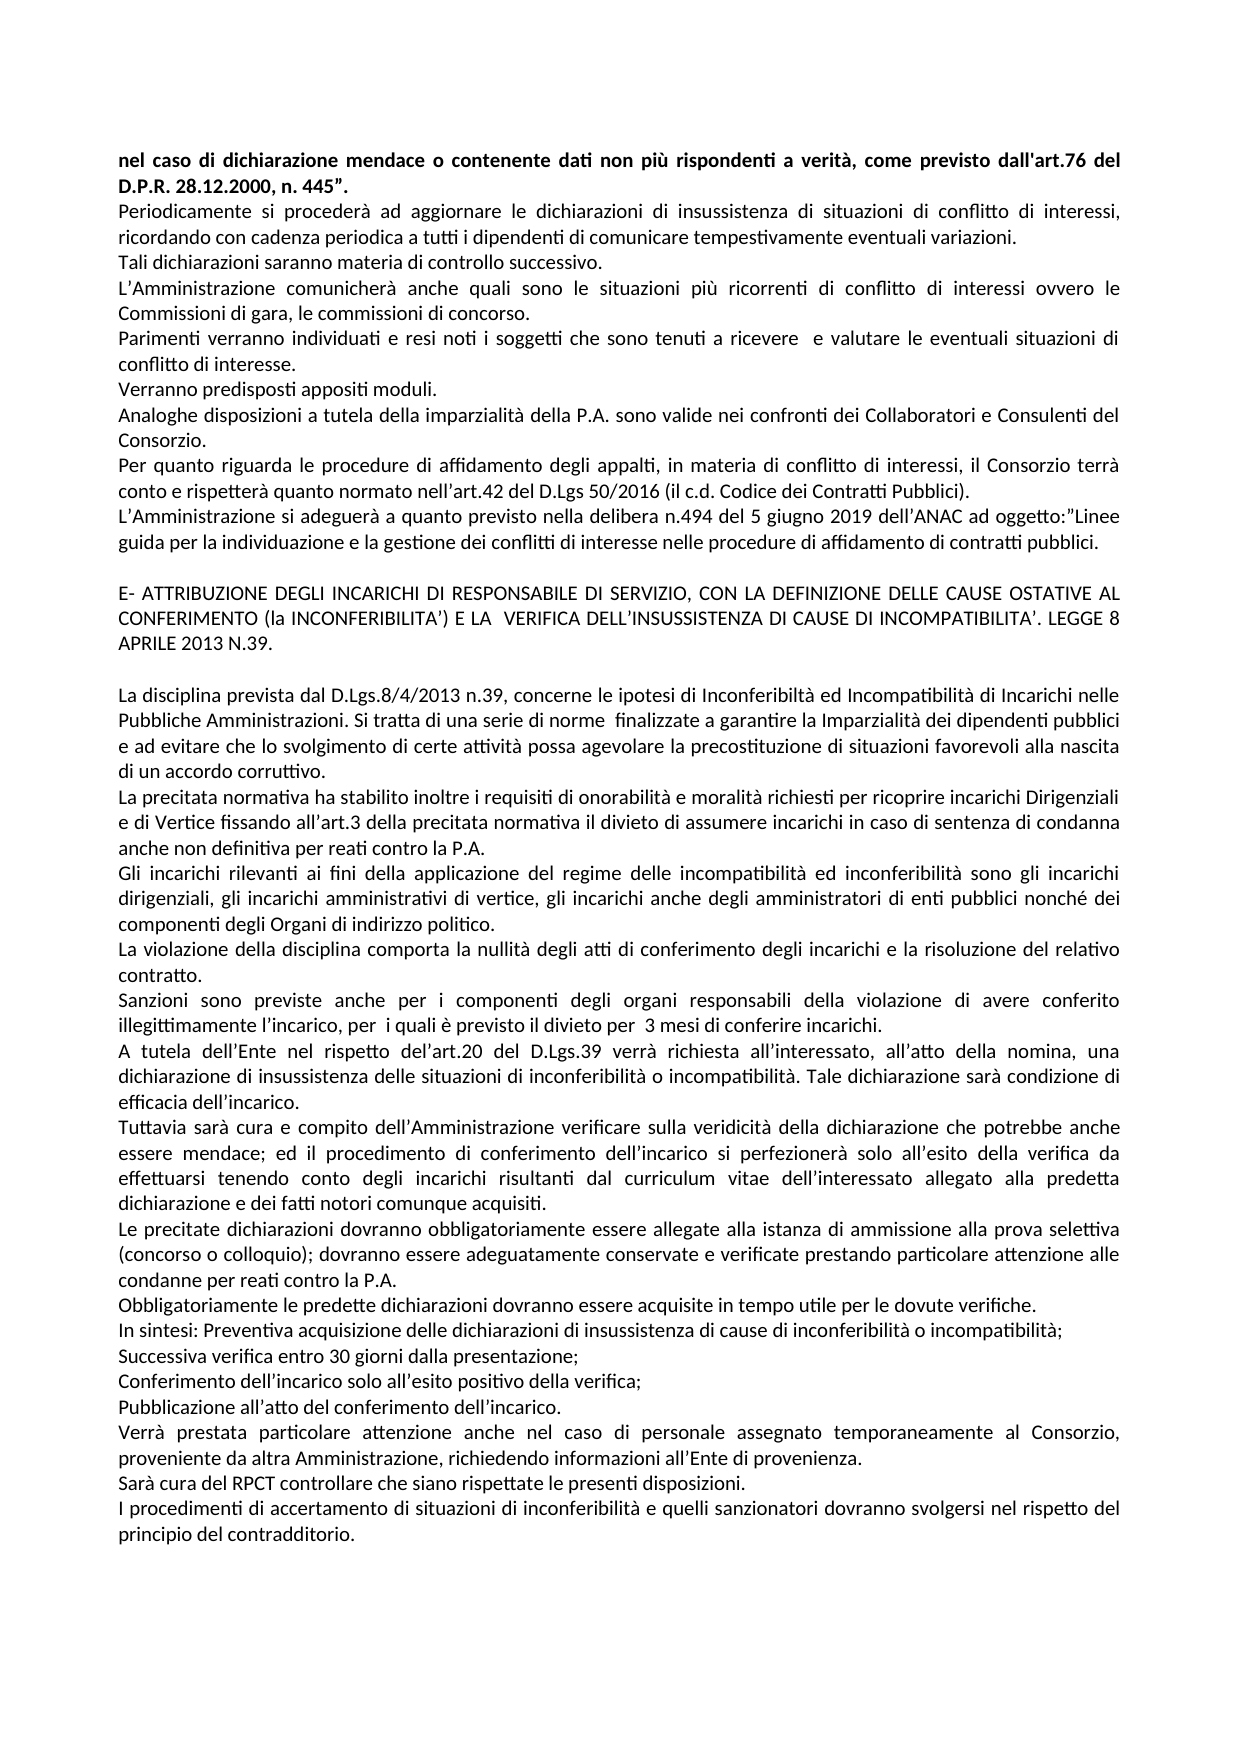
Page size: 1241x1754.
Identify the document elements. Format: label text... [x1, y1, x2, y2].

text La disciplina prevista dal D.Lgs.8/4/2013 n.39, concerne le ipotesi di Inconferibiltà ed Incompatibilità di Incarichi nelle Pubbliche Amministrazioni. Si tratta di una serie di norme finalizzate a garantire la Imparzialità dei dipendenti pubblici e ad evitare che lo svolgimento di certe attività possa agevolare la precostituzione di situazioni favorevoli alla nascita di un accordo corruttivo. [118, 682, 1122, 784]
text La violazione della disciplina comporta la nullità degli atti di conferimento degli incarichi e la risoluzione del relativo contratto. [118, 936, 1122, 987]
text Tuttavia sarà cura e compito dell’Amministrazione verificare sulla veridicità della dichiarazione che potrebbe anche essere mendace; ed il procedimento di conferimento dell’incarico si perfezionerà solo all’esito della verifica da effettuarsi tenendo conto degli incarichi risultanti dal curriculum vitae dell’interessato allegato alla predetta dichiarazione e dei fatti notori comunque acquisiti. [118, 1114, 1122, 1216]
text L’Amministrazione comunicherà anche quali sono le situazioni più ricorrenti di conflitto di interessi ovvero le Commissioni di gara, le commissioni di concorso. [118, 275, 1122, 326]
text Le precitate dichiarazioni dovranno obbligatoriamente essere allegate alla istanza di ammissione alla prova selettiva (concorso o colloquio); dovranno essere adeguatamente conservate e verificate prestando particolare attenzione alle condanne per reati contro la P.A. [118, 1216, 1122, 1292]
text E- ATTRIBUZIONE DEGLI INCARICHI DI RESPONSABILE DI SERVIZIO, CON LA DEFINIZIONE DELLE CAUSE OSTATIVE AL CONFERIMENTO (la INCONFERIBILITA’) E LA VERIFICA DELL’INSUSSISTENZA DI CAUSE DI INCOMPATIBILITA’. LEGGE 8 APRILE 2013 N.39. [118, 580, 1122, 656]
text La precitata normativa ha stabilito inoltre i requisiti di onorabilità e moralità richiesti per ricoprire incarichi Dirigenziali e di Vertice fissando all’art.3 della precitata normativa il divieto di assumere incarichi in caso di sentenza di condanna anche non definitiva per reati contro la P.A. [118, 784, 1122, 860]
text Verrà prestata particolare attenzione anche nel caso di personale assegnato temporaneamente al Consorzio, proveniente da altra Amministrazione, richiedendo informazioni all’Ente di provenienza. [118, 1419, 1122, 1470]
text Verranno predisposti appositi moduli. [118, 376, 1122, 402]
text I procedimenti di accertamento di situazioni di inconferibilità e quelli sanzionatori dovranno svolgersi nel rispetto del principio del contradditorio. [118, 1496, 1122, 1546]
text Analoghe disposizioni a tutela della imparzialità della P.A. sono valide nei confronti dei Collaboratori e Consulenti del Consorzio. [118, 402, 1122, 453]
text Conferimento dell’incarico solo all’esito positivo della verifica; [118, 1368, 1122, 1394]
text Sanzioni sono previste anche per i componenti degli organi responsabili della violazione di avere conferito illegittimamente l’incarico, per i quali è previsto il divieto per 3 mesi di conferire incarichi. [118, 987, 1122, 1038]
text Parimenti verranno individuati e resi noti i soggetti che sono tenuti a ricevere e valutare le eventuali situazioni di conflitto di interesse. [118, 326, 1122, 376]
text Obbligatoriamente le predette dichiarazioni dovranno essere acquisite in tempo utile per le dovute verifiche. [118, 1292, 1122, 1318]
text Periodicamente si procederà ad aggiornare le dichiarazioni di insussistenza di situazioni di conflitto di interessi, ricordando con cadenza periodica a tutti i dipendenti di comunicare tempestivamente eventuali variazioni. [118, 198, 1122, 249]
text L’Amministrazione si adeguerà a quanto previsto nella delibera n.494 del 5 giugno 2019 dell’ANAC ad oggetto:”Linee guida per la individuazione e la gestione dei conflitti di interesse nelle procedure di affidamento di contratti pubblici. [118, 503, 1122, 554]
text Pubblicazione all’atto del conferimento dell’incarico. [118, 1394, 1122, 1419]
text Sarà cura del RPCT controllare che siano rispettate le presenti disposizioni. [118, 1470, 1122, 1496]
text Tali dichiarazioni saranno materia di controllo successivo. [118, 249, 1122, 275]
text Successiva verifica entro 30 giorni dalla presentazione; [118, 1343, 1122, 1368]
text In sintesi: Preventiva acquisizione delle dichiarazioni di insussistenza di cause di inconferibilità o incompatibilità; [118, 1318, 1122, 1343]
text Gli incarichi rilevanti ai fini della applicazione del regime delle incompatibilità ed inconferibilità sono gli incarichi dirigenziali, gli incarichi amministrativi di vertice, gli incarichi anche degli amministratori di enti pubblici nonché dei componenti degli Organi di indirizzo politico. [118, 860, 1122, 936]
text Per quanto riguarda le procedure di affidamento degli appalti, in materia di conflitto di interessi, il Consorzio terrà conto e rispetterà quanto normato nell’art.42 del D.Lgs 50/2016 (il c.d. Codice dei Contratti Pubblici). [118, 453, 1122, 503]
text A tutela dell’Ente nel rispetto del’art.20 del D.Lgs.39 verrà richiesta all’interessato, all’atto della nomina, una dichiarazione di insussistenza delle situazioni di inconferibilità o incompatibilità. Tale dichiarazione sarà condizione di efficacia dell’incarico. [118, 1038, 1122, 1114]
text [118, 148, 1122, 198]
